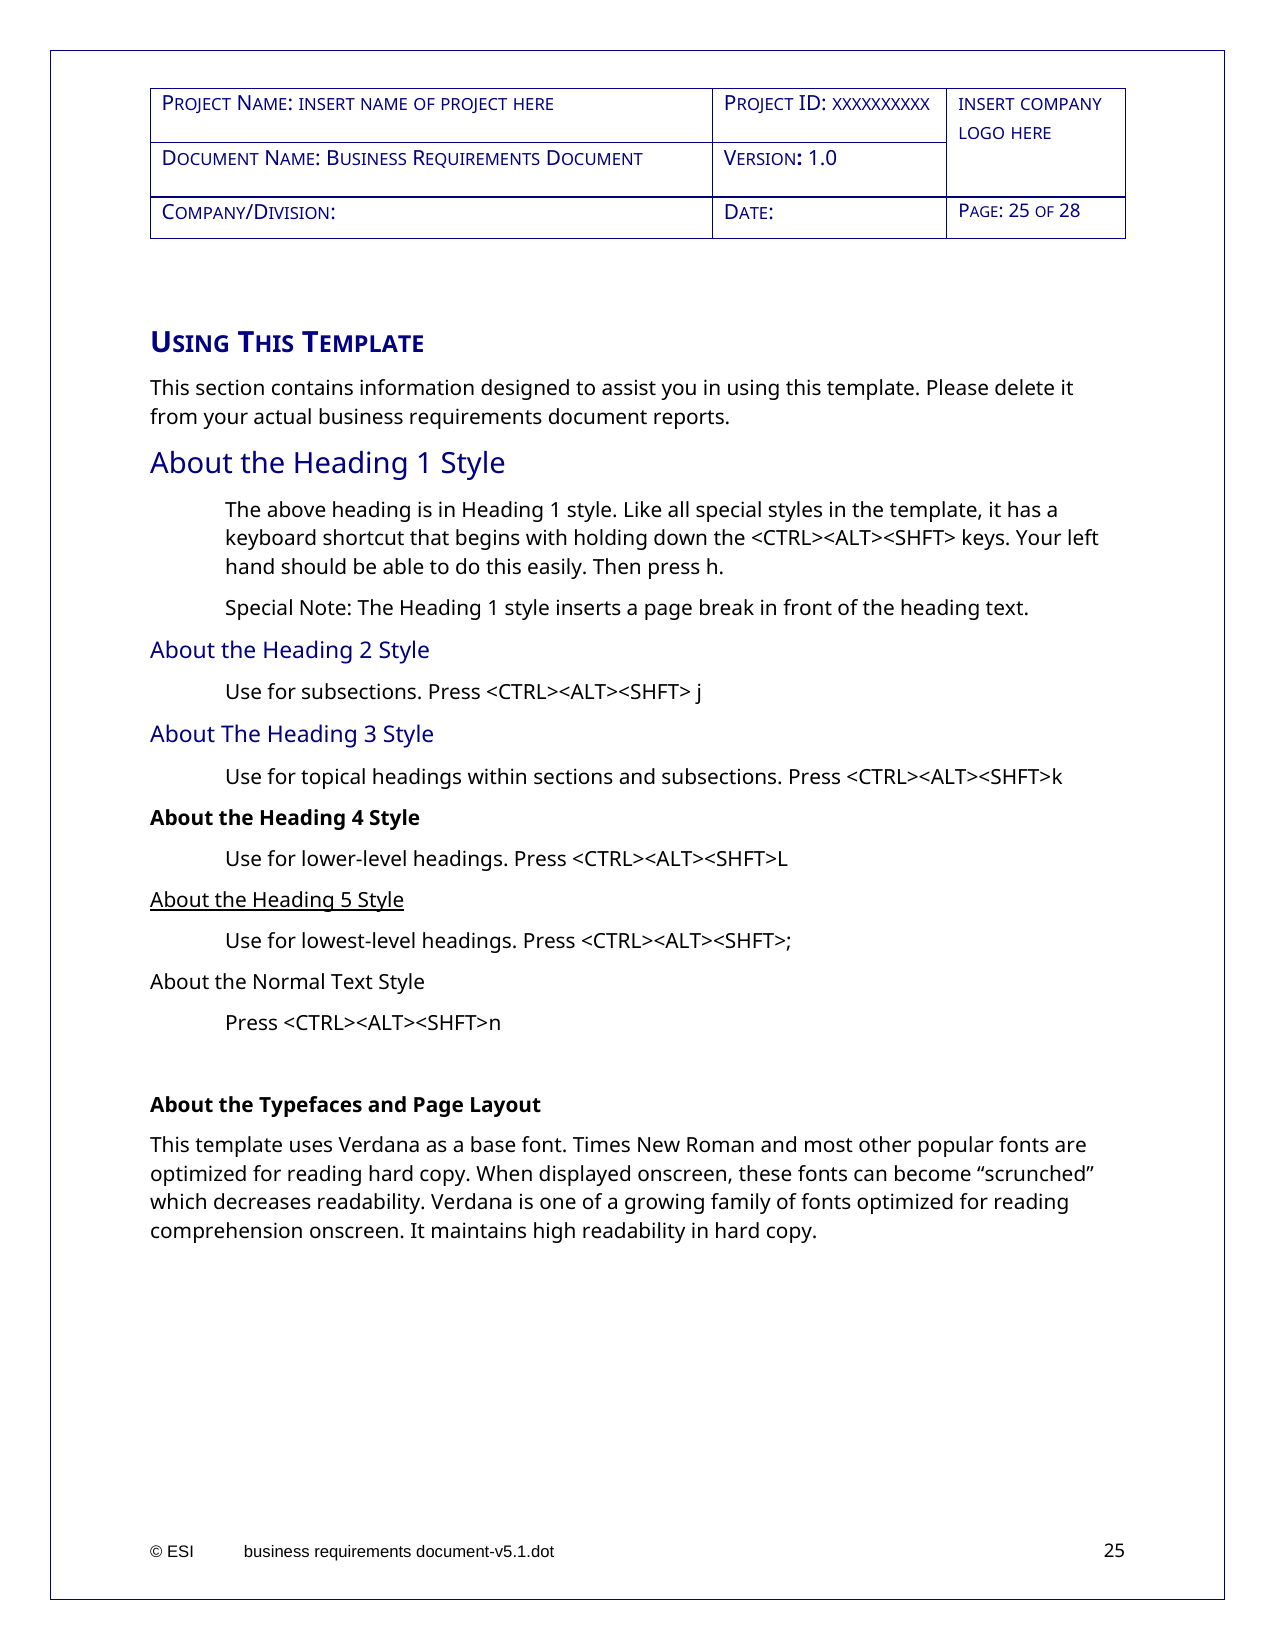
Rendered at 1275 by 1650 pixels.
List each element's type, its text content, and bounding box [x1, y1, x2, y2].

text Use for lower-level headings. Press <CTRL><ALT><SHFT>L [225, 844, 1125, 872]
text Special Note: The Heading 1 style inserts a page break in front of the heading text. [225, 593, 1125, 621]
subtitle About the Typefaces and Page Layout [150, 1090, 1125, 1118]
text The above heading is in Heading 1 style. Like all special styles in the template, it has a keyboard shortcut that begins with holding down the <CTRL><ALT><SHFT> keys. Your left hand should be able to do this easily. Then press h. [225, 495, 1125, 580]
text Use for lowest-level headings. Press <CTRL><ALT><SHFT>; [225, 926, 1125, 954]
subtitle About the Heading 2 Style [150, 634, 1125, 665]
subtitle About the Heading 4 Style [150, 803, 1125, 832]
text About the Normal Text Style [150, 967, 1125, 995]
text Use for topical headings within sections and subsections. Press <CTRL><ALT><SHFT>k [225, 762, 1125, 791]
text This section contains information designed to assist you in using this template. Please delete it from your actual business requirements document reports. [150, 373, 1125, 430]
subtitle About The Heading 3 Style [150, 718, 1125, 750]
subtitle About the Heading 1 Style [150, 443, 1125, 482]
text This template uses Verdana as a base font. Times New Roman and most other popular fonts are optimized for reading hard copy. When displayed onscreen, these fonts can become “scrunched” which decreases readability. Verdana is one of a growing family of fonts optimized for reading comprehension onscreen. It maintains high readability in hard copy. [150, 1131, 1125, 1244]
text Press <CTRL><ALT><SHFT>n [225, 1008, 1125, 1036]
subtitle Using This Template [150, 321, 1125, 361]
subtitle About the Heading 5 Style [150, 885, 1125, 913]
text Use for subsections. Press <CTRL><ALT><SHFT> j [225, 677, 1125, 706]
